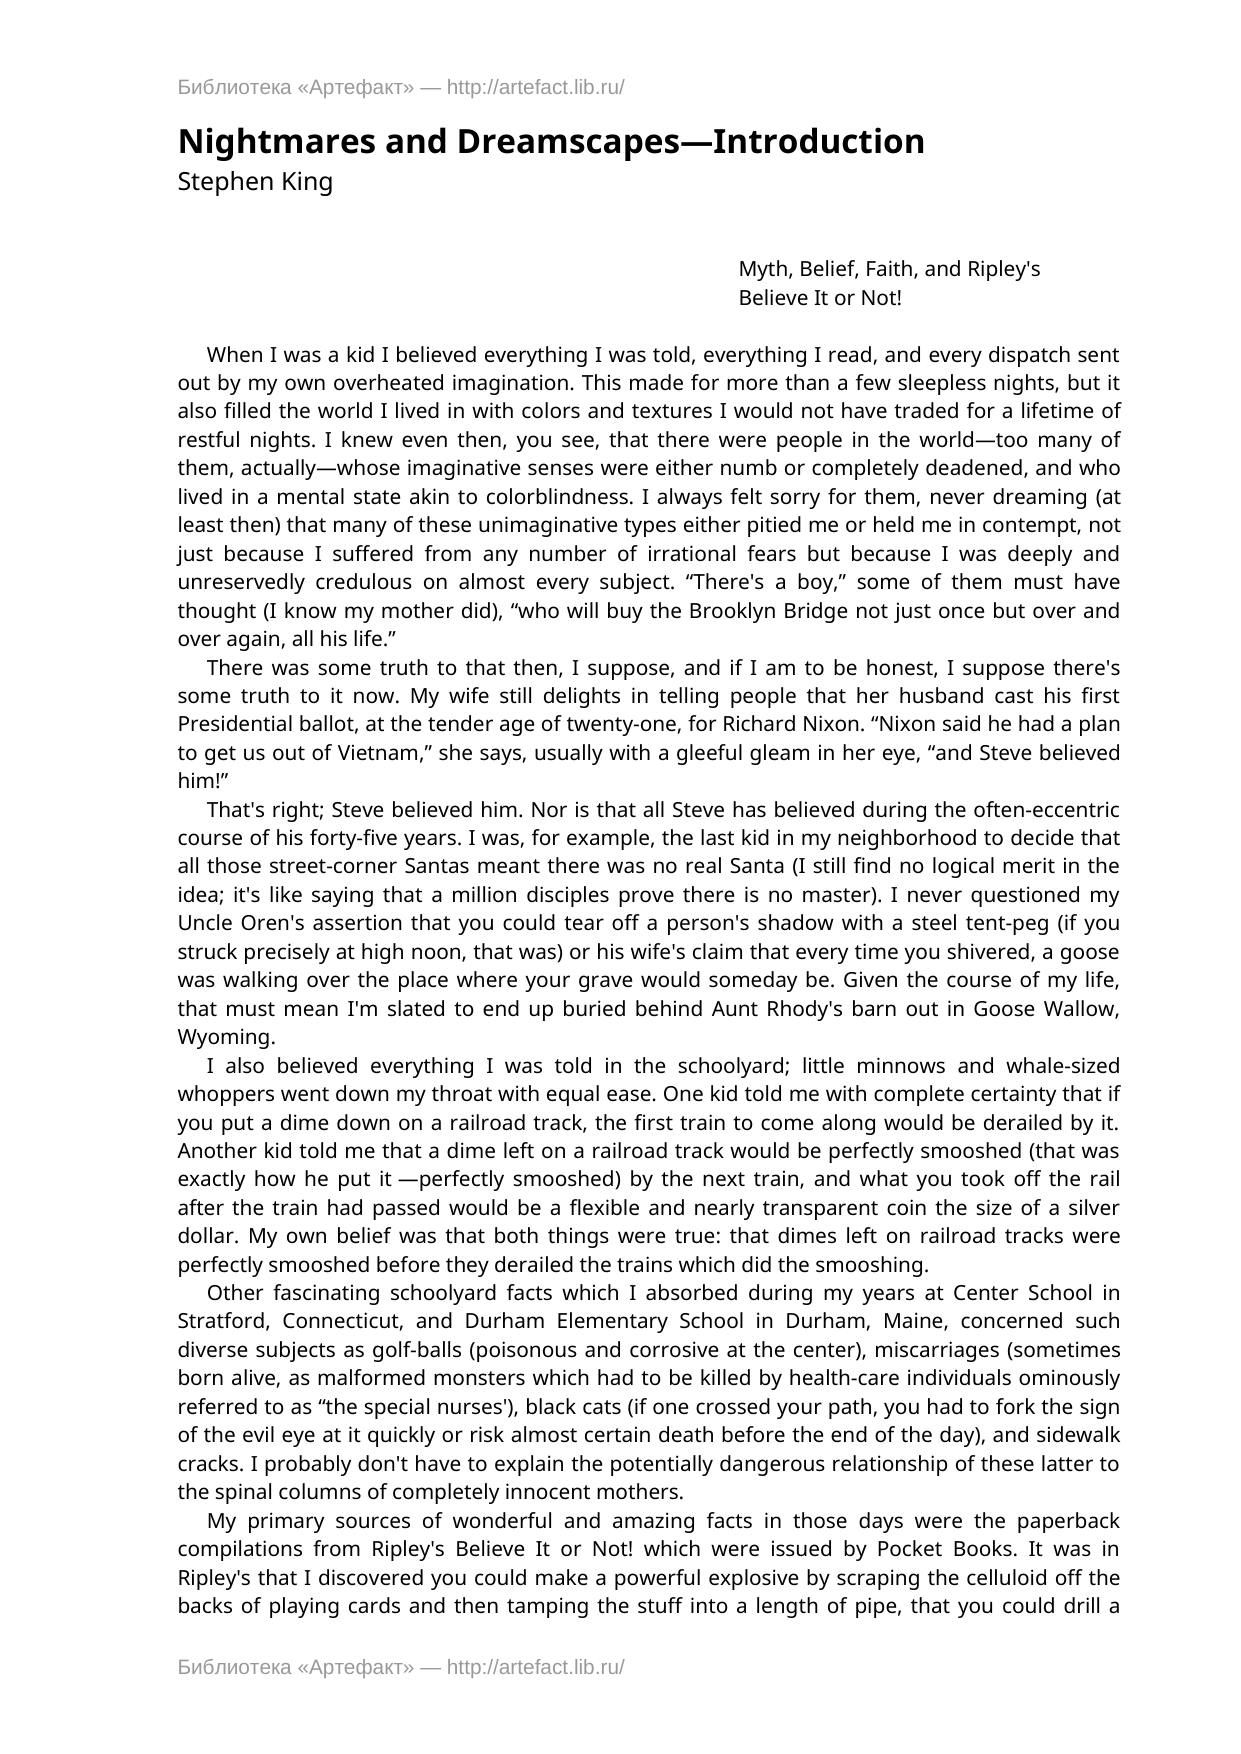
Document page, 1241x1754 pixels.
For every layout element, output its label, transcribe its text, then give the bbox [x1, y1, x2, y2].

text I also believed everything I was told in the schoolyard; little minnows and whale-sized whoppers went down my throat with equal ease. One kid told me with complete certainty that if you put a dime down on a railroad track, the first train to come along would be derailed by it. Another kid told me that a dime left on a railroad track would be perfectly smooshed (that was exactly how he put it —perfectly smooshed) by the next train, and what you took off the rail after the train had passed would be a flexible and nearly transparent coin the size of a silver dollar. My own belief was that both things were true: that dimes left on railroad tracks were perfectly smooshed before they derailed the trains which did the smooshing. [177, 1051, 1122, 1278]
text Other fascinating schoolyard facts which I absorbed during my years at Center School in Stratford, Connecticut, and Durham Elementary School in Durham, Maine, concerned such diverse subjects as golf-balls (poisonous and corrosive at the center), miscarriages (sometimes born alive, as malformed monsters which had to be killed by health-care individuals ominously referred to as “the special nurses'), black cats (if one crossed your path, you had to fork the sign of the evil eye at it quickly or risk almost certain death before the end of the day), and sidewalk cracks. I probably don't have to explain the potentially dangerous relationship of these latter to the spinal columns of completely innocent mothers. [177, 1278, 1122, 1506]
text Stephen King [177, 163, 1122, 198]
text When I was a kid I believed everything I was told, everything I read, and every dispatch sent out by my own overheated imagination. This made for more than a few sleepless nights, but it also filled the world I lived in with colors and textures I would not have traded for a lifetime of restful nights. I knew even then, you see, that there were people in the world—too many of them, actually—whose imaginative senses were either numb or completely deadened, and who lived in a mental state akin to colorblindness. I always felt sorry for them, never dreaming (at least then) that many of these unimaginative types either pitied me or held me in contempt, not just because I suffered from any number of irrational fears but because I was deeply and unreservedly credulous on almost every subject. “There's a boy,” some of them must have thought (I know my mother did), “who will buy the Brooklyn Bridge not just once but over and over again, all his life.” [177, 340, 1122, 653]
text Nightmares and Dreamscapes—Introduction [177, 118, 1122, 163]
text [177, 1506, 1122, 1619]
text Believe It or Not! [709, 283, 1122, 311]
text There was some truth to that then, I suppose, and if I am to be honest, I suppose there's some truth to it now. My wife still delights in telling people that her husband cast his first Presidential ballot, at the tender age of twenty-one, for Richard Nixon. “Nixon said he had a plan to get us out of Vietnam,” she says, usually with a gleeful gleam in her eye, “and Steve believed him!” [177, 653, 1122, 795]
text Myth, Belief, Faith, and Ripley's [709, 254, 1122, 283]
text That's right; Steve believed him. Nor is that all Steve has believed during the often-eccentric course of his forty-five years. I was, for example, the last kid in my neighborhood to decide that all those street-corner Santas meant there was no real Santa (I still find no logical merit in the idea; it's like saying that a million disciples prove there is no master). I never questioned my Uncle Oren's assertion that you could tear off a person's shadow with a steel tent-peg (if you struck precisely at high noon, that was) or his wife's claim that every time you shivered, a goose was walking over the place where your grave would someday be. Given the course of my life, that must mean I'm slated to end up buried behind Aunt Rhody's barn out in Goose Wallow, Wyoming. [177, 795, 1122, 1051]
